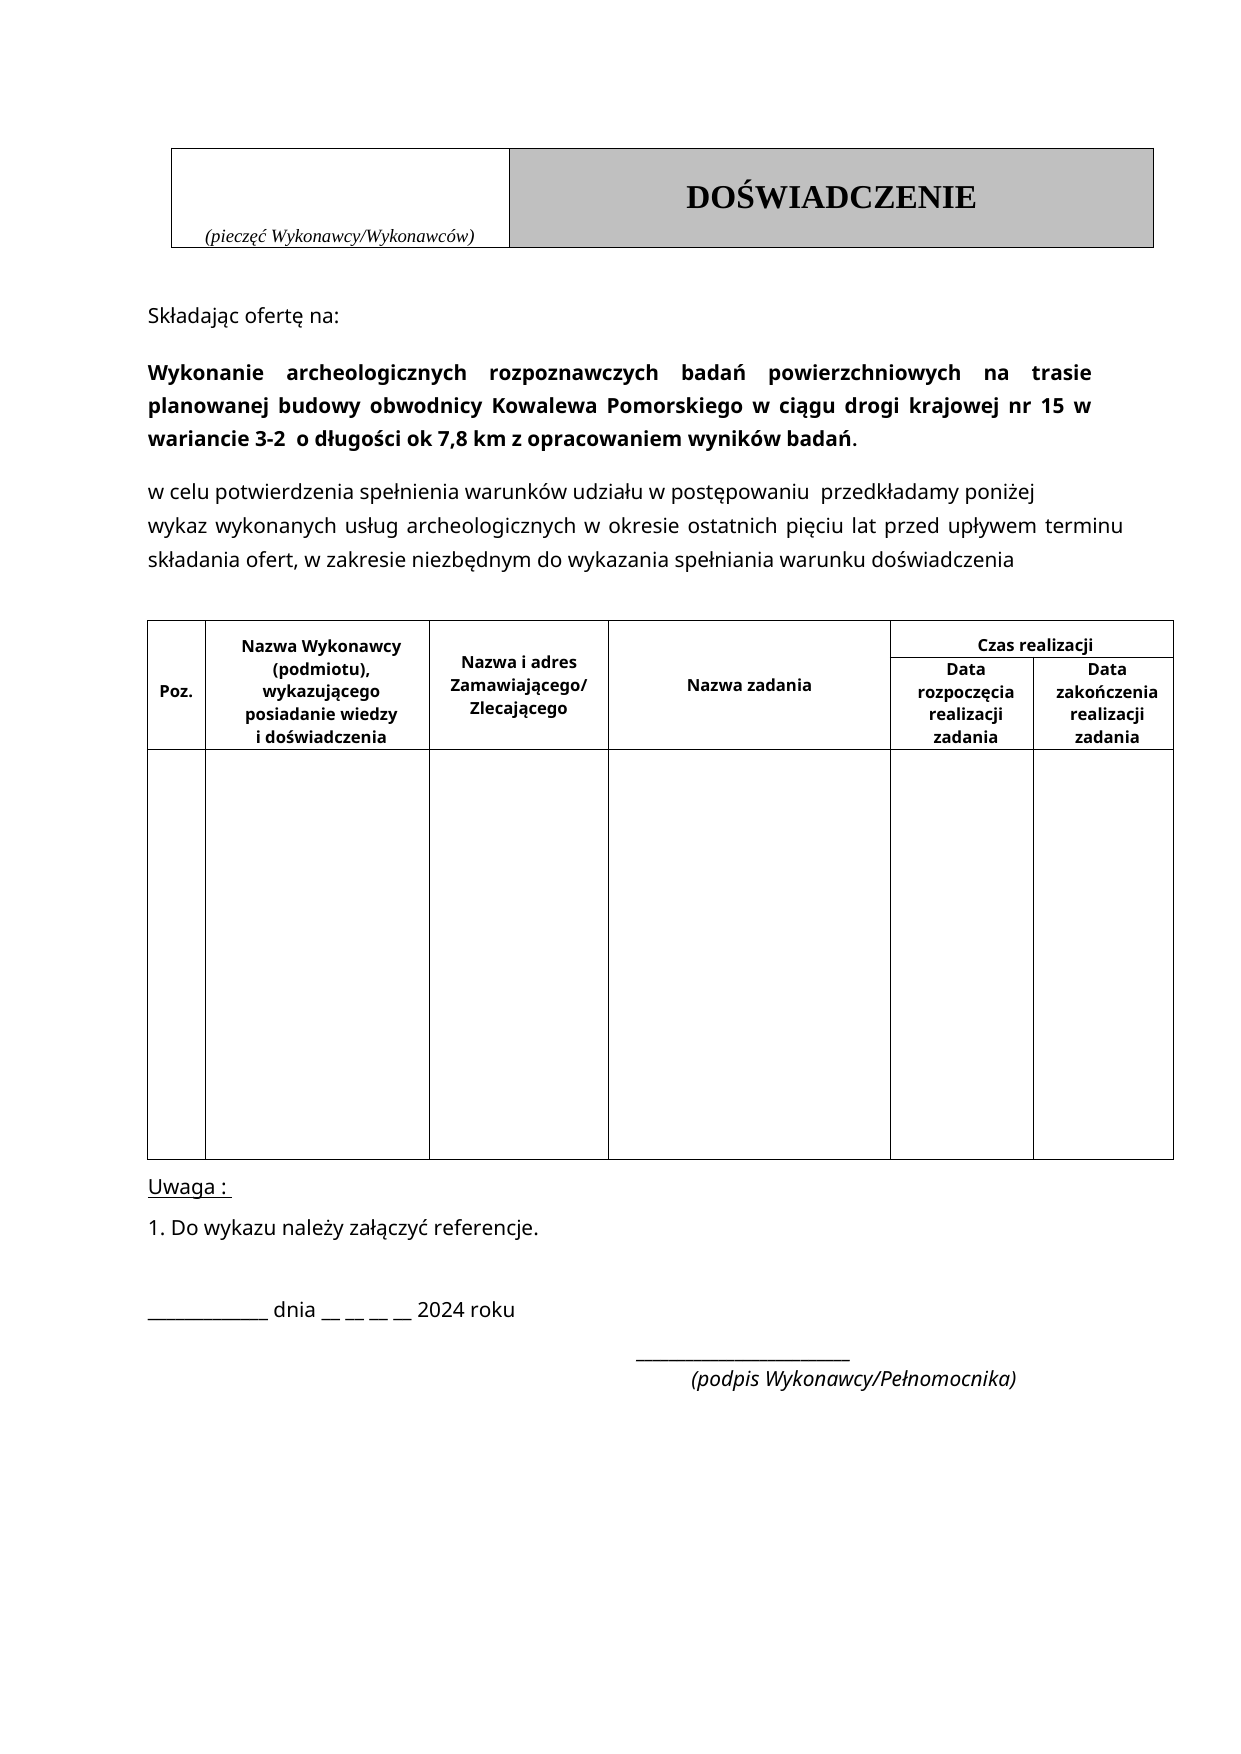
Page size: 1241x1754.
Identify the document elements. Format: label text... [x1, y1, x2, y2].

table_header Nazwa zadania [609, 621, 890, 748]
text wykaz wykonanych usług archeologicznych w okresie ostatnich pięciu lat przed upływem terminu składania ofert, w zakresie niezbędnym do wykazania spełniania warunku doświadczenia [148, 511, 1125, 574]
table_header Nazwa i adres Zamawiającego/ Zlecającego [430, 621, 608, 748]
text (podpis Wykonawcy/Pełnomocnika) [664, 1364, 1093, 1393]
text 1. Do wykazu należy załączyć referencje. [148, 1213, 1093, 1242]
text Uwaga : [148, 1172, 1093, 1201]
table_header Poz. [148, 621, 205, 748]
text Składając ofertę na: [148, 302, 1093, 330]
text __________________________ [369, 1336, 1093, 1364]
table_header Nazwa Wykonawcy (podmiotu), wykazującego posiadanie wiedzy i doświadczenia [206, 621, 429, 748]
table_cell [1034, 750, 1173, 1159]
text _____________ dnia __ __ __ __ 2024 roku [148, 1295, 1093, 1324]
table_header (pieczęć Wykonawcy/Wykonawców) [172, 149, 509, 247]
table_cell [891, 750, 1033, 1159]
table_header DOŚWIADCZENIE [510, 149, 1153, 247]
text Wykonanie archeologicznych rozpoznawczych badań powierzchniowych na trasie planowanej budowy obwodnicy Kowalewa Pomorskiego w ciągu drogi krajowej nr 15 w wariancie 3-2 o długości ok 7,8 km z opracowaniem wyników badań. [148, 358, 1093, 452]
text w celu potwierdzenia spełnienia warunków udziału w postępowaniu przedkładamy poniżej [148, 477, 1100, 506]
table_header Czas realizacji [891, 621, 1173, 657]
table_cell Data rozpoczęcia realizacji zadania [891, 658, 1033, 748]
table_cell [206, 750, 429, 1159]
table_cell [148, 750, 205, 1159]
table_cell [430, 750, 608, 1159]
table_cell Data zakończenia realizacji zadania [1034, 658, 1173, 748]
table_cell [609, 750, 890, 1159]
